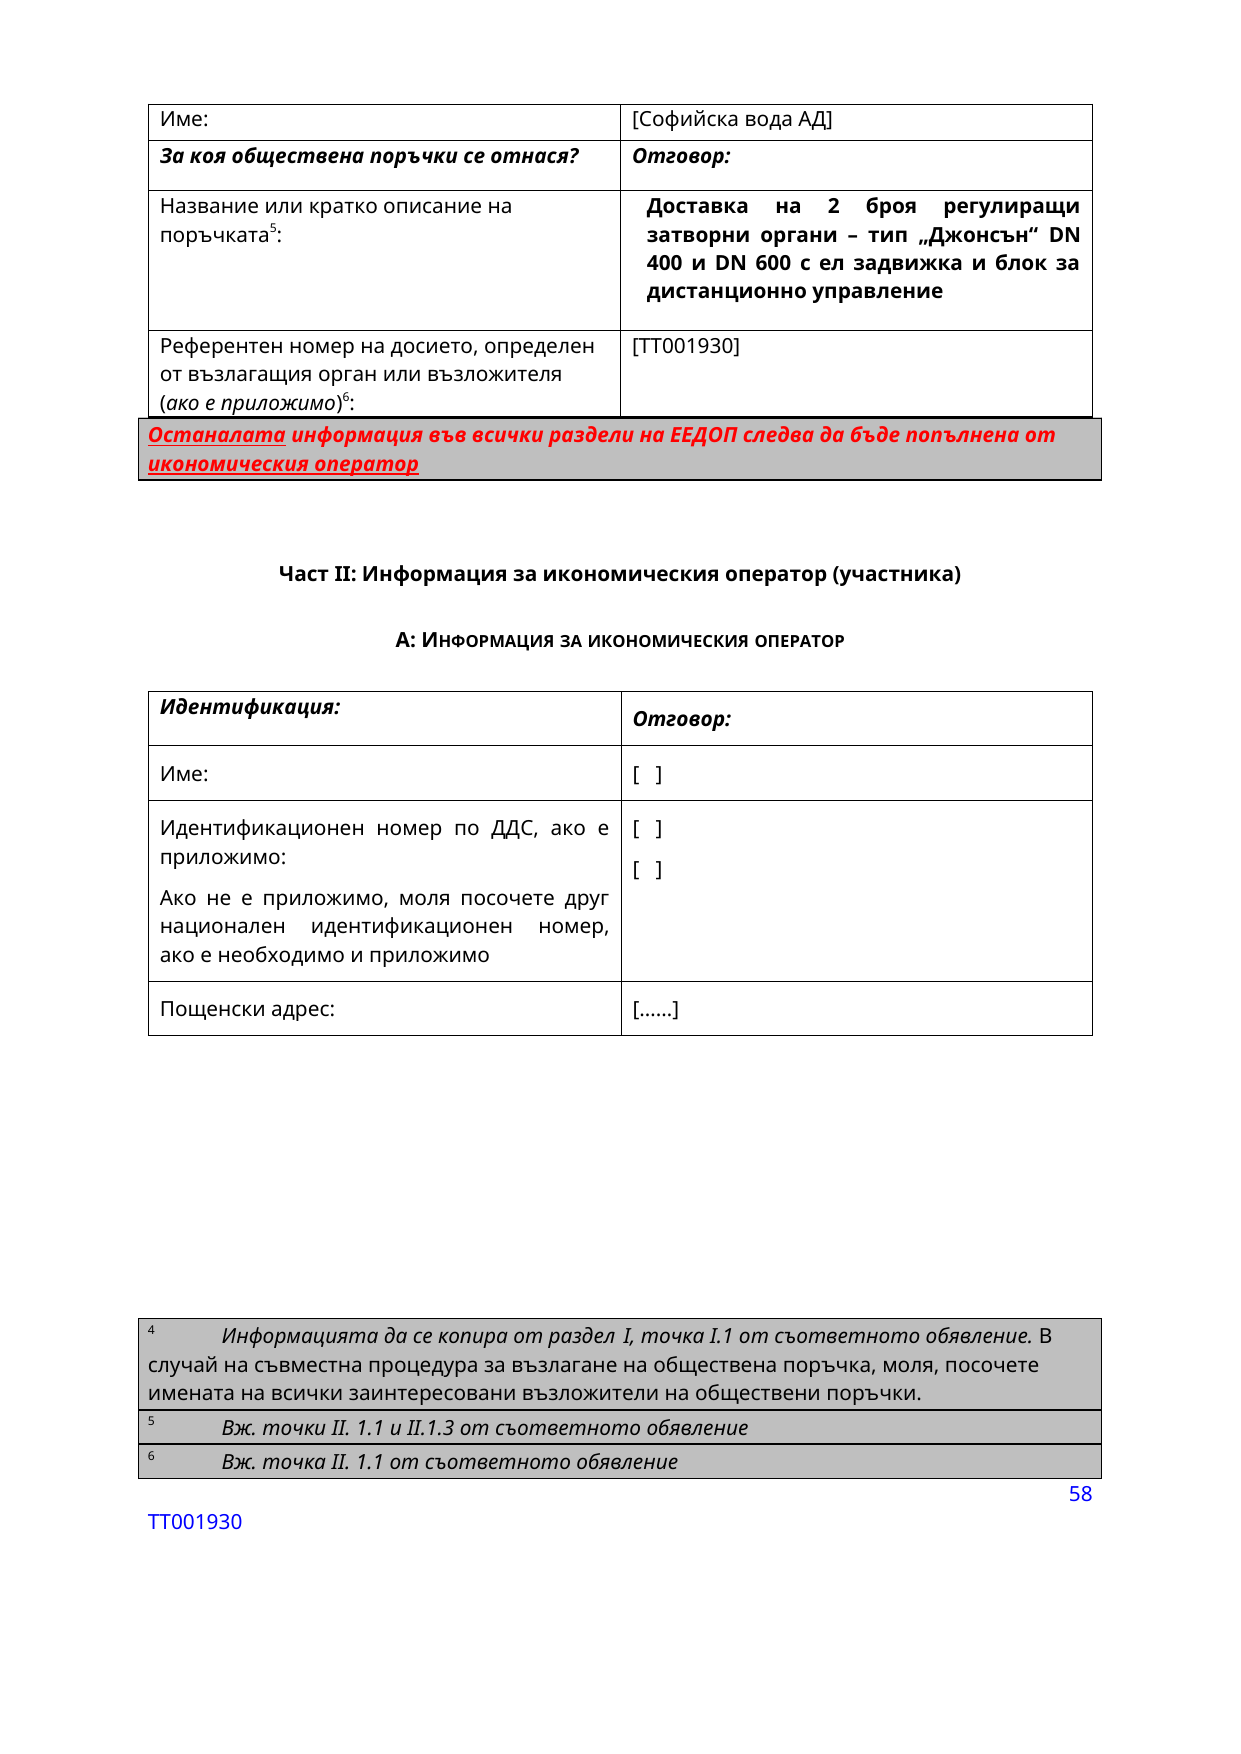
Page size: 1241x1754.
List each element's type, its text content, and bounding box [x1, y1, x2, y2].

table_cell Име: [149, 105, 620, 140]
table_cell Име: [149, 746, 621, 800]
table_cell Референтен номер на досието, определен от възлагащия орган или възложителя (ако е приложимо): [149, 331, 620, 416]
text Останалата информация във всички раздели на ЕЕДОП следва да бъде попълнена от икономическия оператор [139, 419, 1101, 479]
table_cell [ ] [622, 746, 1092, 800]
table_cell Отговор: [621, 141, 1092, 190]
text Част II: Информация за икономическия оператор (участника) [148, 559, 1092, 587]
table_header Идентификация: [149, 692, 621, 745]
table_header Отговор: [622, 692, 1092, 745]
table_cell [ТТ001930] [621, 331, 1092, 416]
table_cell Название или кратко описание на поръчката: [149, 191, 620, 330]
table_cell [……] [622, 982, 1092, 1035]
table_cell Идентификационен номер по ДДС, ако е приложимо: Ако не е приложимо, моля посочете друг национален идентификационен номер, ако е необходимо и приложимо [149, 801, 621, 981]
table_cell За коя обществена поръчки се отнася? [149, 141, 620, 190]
table_cell Доставка на 2 броя регулиращи затворни органи – тип „Джонсън“ DN 400 и DN 600 с ел задвижка и блок за дистанционно управление [621, 191, 1092, 330]
table_cell Пощенски адрес: [149, 982, 621, 1035]
text А: Информация за икономическия оператор [148, 625, 1092, 653]
table_cell [ ] [ ] [622, 801, 1092, 981]
table_cell [Софийска вода АД] [621, 105, 1092, 140]
